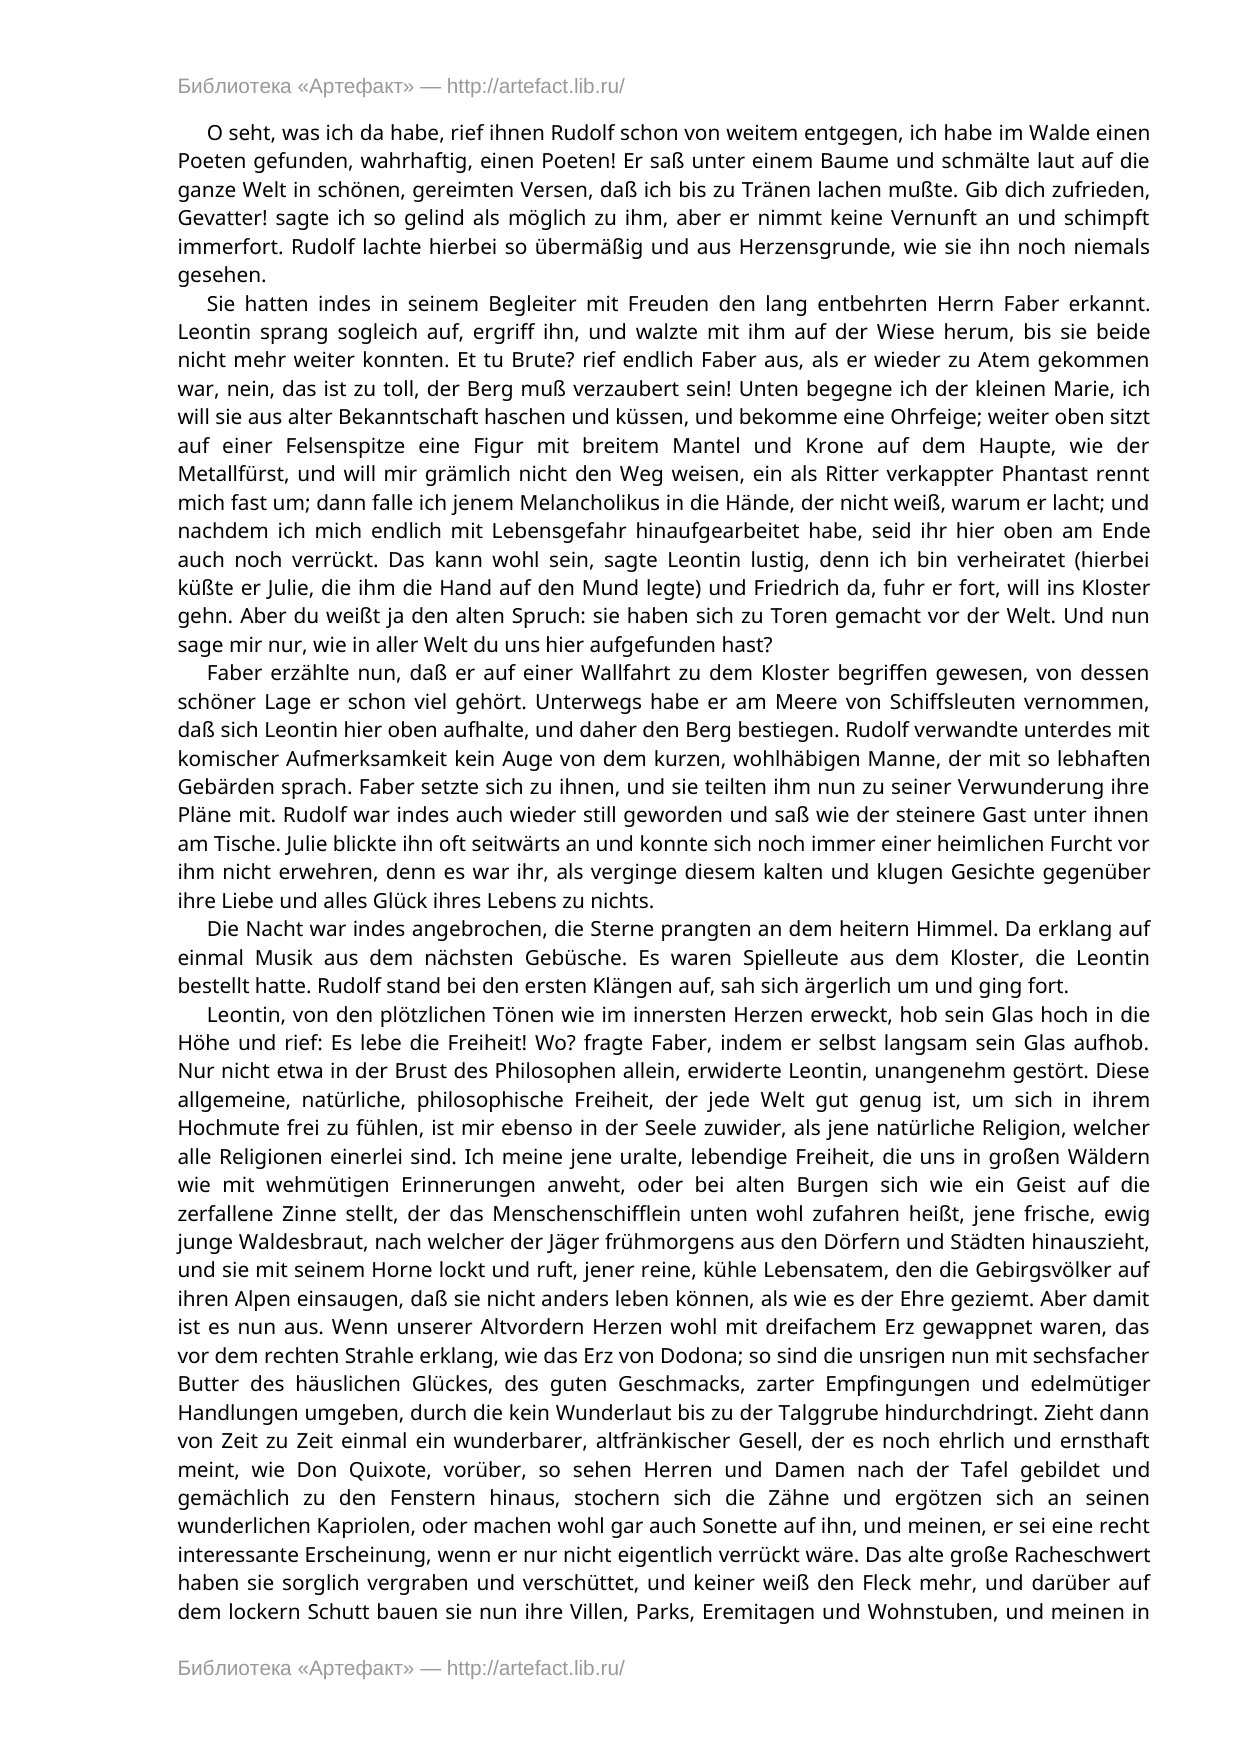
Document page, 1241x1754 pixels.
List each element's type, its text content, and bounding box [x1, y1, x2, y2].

text Die Nacht war indes angebrochen, die Sterne prangten an dem heitern Himmel. Da erklang auf einmal Musik aus dem nächsten Gebüsche. Es waren Spielleute aus dem Kloster, die Leontin bestellt hatte. Rudolf stand bei den ersten Klängen auf, sah sich ärgerlich um und ging fort. [177, 914, 1152, 1000]
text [177, 1000, 1152, 1625]
text Sie hatten indes in seinem Begleiter mit Freuden den lang entbehrten Herrn Faber erkannt. Leontin sprang sogleich auf, ergriff ihn, und walzte mit ihm auf der Wiese herum, bis sie beide nicht mehr weiter konnten. Et tu Brute? rief endlich Faber aus, als er wieder zu Atem gekommen war, nein, das ist zu toll, der Berg muß verzaubert sein! Unten begegne ich der kleinen Marie, ich will sie aus alter Bekanntschaft haschen und küssen, und bekomme eine Ohrfeige; weiter oben sitzt auf einer Felsenspitze eine Figur mit breitem Mantel und Krone auf dem Haupte, wie der Metallfürst, und will mir grämlich nicht den Weg weisen, ein als Ritter verkappter Phantast rennt mich fast um; dann falle ich jenem Melancholikus in die Hände, der nicht weiß, warum er lacht; und nachdem ich mich endlich mit Lebensgefahr hinaufgearbeitet habe, seid ihr hier oben am Ende auch noch verrückt. Das kann wohl sein, sagte Leontin lustig, denn ich bin verheiratet (hierbei küßte er Julie, die ihm die Hand auf den Mund legte) und Friedrich da, fuhr er fort, will ins Kloster gehn. Aber du weißt ja den alten Spruch: sie haben sich zu Toren gemacht vor der Welt. Und nun sage mir nur, wie in aller Welt du uns hier aufgefunden hast? [177, 289, 1152, 658]
text O seht, was ich da habe, rief ihnen Rudolf schon von weitem entgegen, ich habe im Walde einen Poeten gefunden, wahrhaftig, einen Poeten! Er saß unter einem Baume und schmälte laut auf die ganze Welt in schönen, gereimten Versen, daß ich bis zu Tränen lachen mußte. Gib dich zufrieden, Gevatter! sagte ich so gelind als möglich zu ihm, aber er nimmt keine Vernunft an und schimpft immerfort. Rudolf lachte hierbei so übermäßig und aus Herzensgrunde, wie sie ihn noch niemals gesehen. [177, 118, 1152, 289]
text Faber erzählte nun, daß er auf einer Wallfahrt zu dem Kloster begriffen gewesen, von dessen schöner Lage er schon viel gehört. Unterwegs habe er am Meere von Schiffsleuten vernommen, daß sich Leontin hier oben aufhalte, und daher den Berg bestiegen. Rudolf verwandte unterdes mit komischer Aufmerksamkeit kein Auge von dem kurzen, wohlhäbigen Manne, der mit so lebhaften Gebärden sprach. Faber setzte sich zu ihnen, und sie teilten ihm nun zu seiner Verwunderung ihre Pläne mit. Rudolf war indes auch wieder still geworden und saß wie der steinere Gast unter ihnen am Tische. Julie blickte ihn oft seitwärts an und konnte sich noch immer einer heimlichen Furcht vor ihm nicht erwehren, denn es war ihr, als verginge diesem kalten und klugen Gesichte gegenüber ihre Liebe und alles Glück ihres Lebens zu nichts. [177, 658, 1152, 914]
